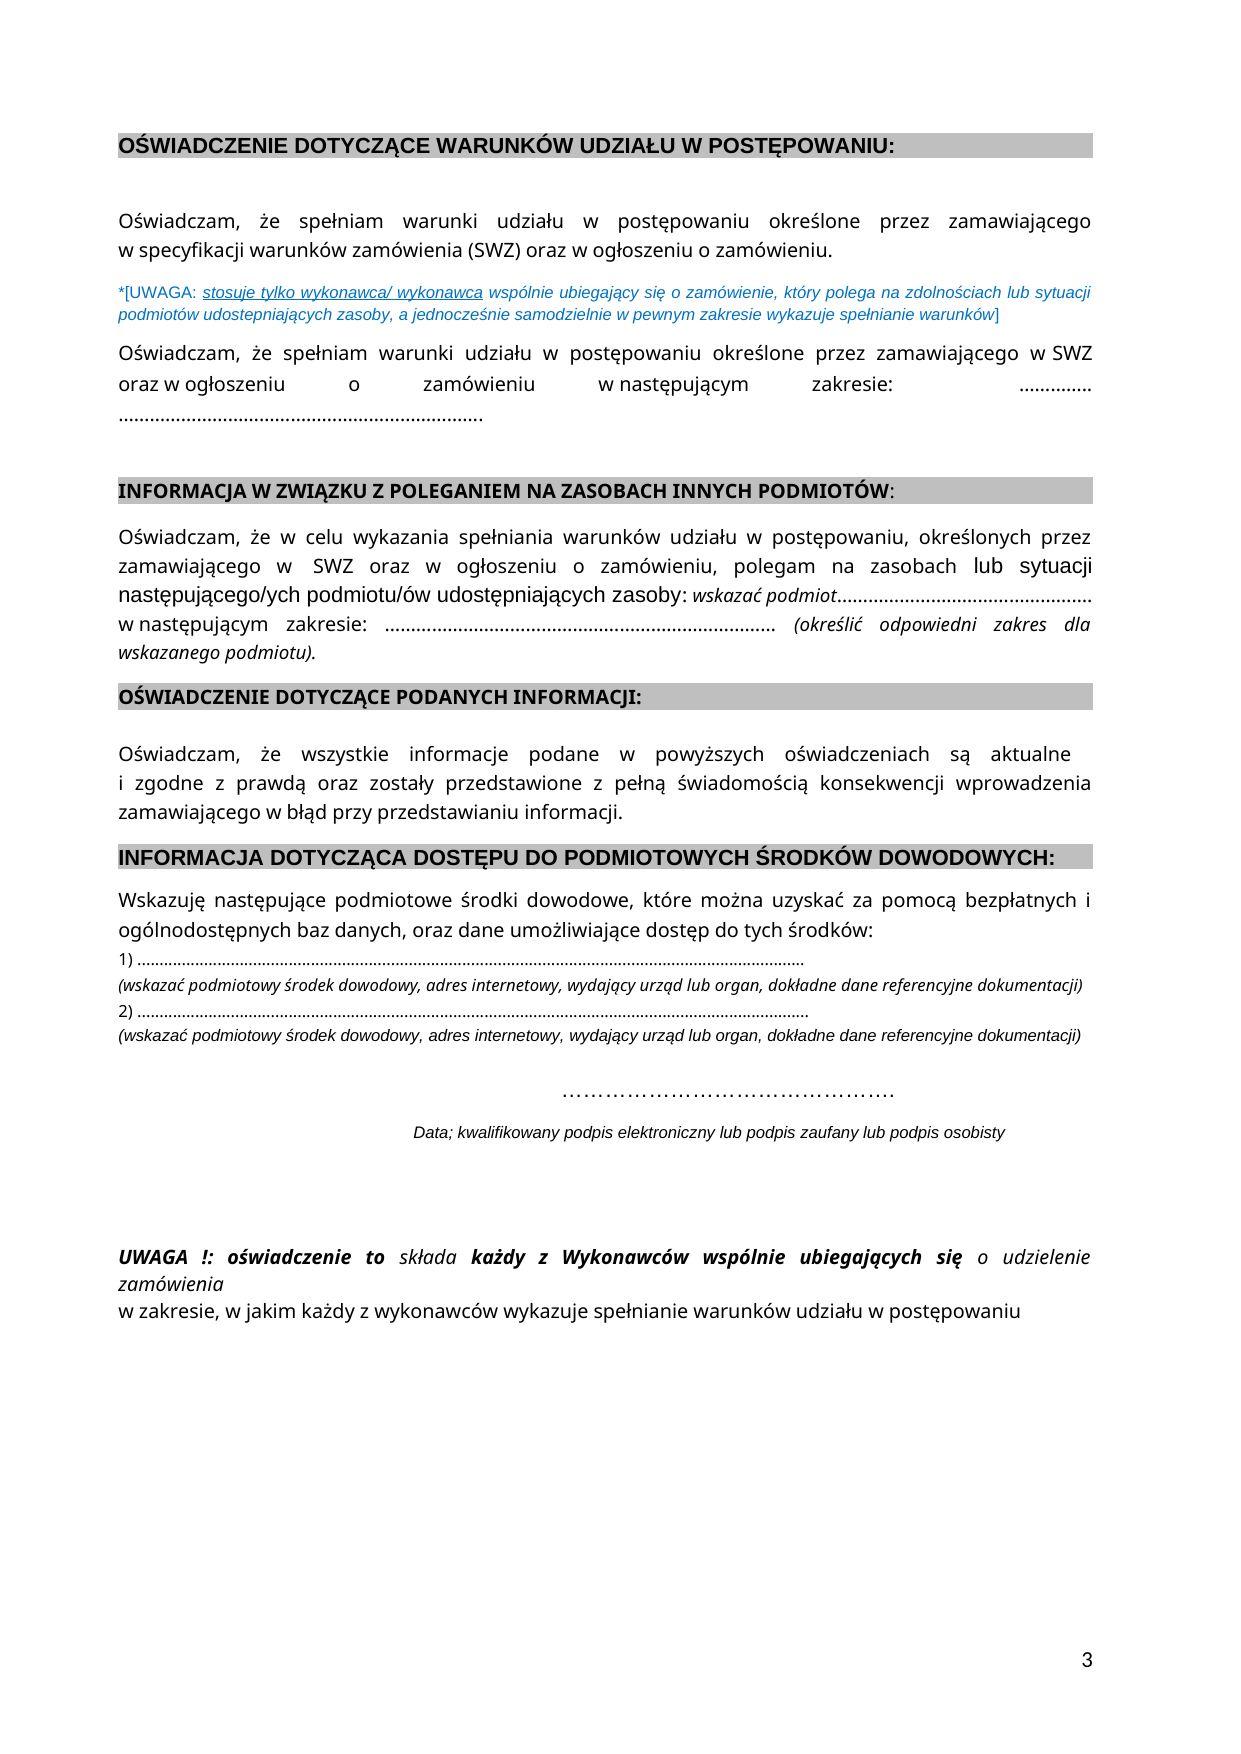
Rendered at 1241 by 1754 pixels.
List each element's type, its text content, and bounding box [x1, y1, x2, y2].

text Oświadczam, że w celu wykazania spełniania warunków udziału w postępowaniu, określonych przez zamawiającego w SWZ oraz w ogłoszeniu o zamówieniu, polegam na zasobach lub sytuacji następującego/ych podmiotu/ów udostępniających zasoby: wskazać podmiot…………………………………………. w następującym zakresie: ………………………………………………………………… (określić odpowiedni zakres dla wskazanego podmiotu). [118, 523, 1093, 665]
text w zakresie, w jakim każdy z wykonawców wykazuje spełnianie warunków udziału w postępowaniu [118, 1297, 1093, 1324]
text ………………………………………. [118, 1077, 1093, 1102]
text 2) ....................................................................................................................................................... [118, 1000, 1093, 1022]
text (wskazać podmiotowy środek dowodowy, adres internetowy, wydający urząd lub organ, dokładne dane referencyjne dokumentacji) [118, 1026, 1093, 1045]
text (wskazać podmiotowy środek dowodowy, adres internetowy, wydający urząd lub organ, dokładne dane referencyjne dokumentacji) [118, 974, 1093, 996]
text INFORMACJA W ZWIĄZKU Z POLEGANIEM NA ZASOBACH INNYCH PODMIOTÓW: [118, 477, 1093, 504]
text Wskazuję następujące podmiotowe środki dowodowe, które można uzyskać za pomocą bezpłatnych i ogólnodostępnych baz danych, oraz dane umożliwiające dostęp do tych środków: [118, 886, 1093, 944]
text Oświadczam, że wszystkie informacje podane w powyższych oświadczeniach są aktualne i zgodne z prawdą oraz zostały przedstawione z pełną świadomością konsekwencji wprowadzenia zamawiającego w błąd przy przedstawianiu informacji. [118, 741, 1093, 826]
text Oświadczam, że spełniam warunki udziału w postępowaniu określone przez zamawiającego w SWZ oraz w ogłoszeniu o zamówieniu w następującym zakresie: …………..……………………………………………………………. [118, 339, 1093, 428]
text Oświadczam, że spełniam warunki udziału w postępowaniu określone przez zamawiającego w specyfikacji warunków zamówienia (SWZ) oraz w ogłoszeniu o zamówieniu. [118, 208, 1093, 264]
text OŚWIADCZENIE DOTYCZĄCE PODANYCH INFORMACJI: [118, 683, 1093, 710]
text *[UWAGA: stosuje tylko wykonawca/ wykonawca wspólnie ubiegający się o zamówienie, który polega na zdolnościach lub sytuacji podmiotów udostepniających zasoby, a jednocześnie samodzielnie w pewnym zakresie wykazuje spełnianie warunków] [118, 282, 1093, 323]
text 1) ...................................................................................................................................................... [118, 948, 1093, 970]
text INFORMACJA DOTYCZĄCA DOSTĘPU DO PODMIOTOWYCH ŚRODKÓW DOWODOWYCH: [118, 844, 1093, 869]
text Data; kwalifikowany podpis elektroniczny lub podpis zaufany lub podpis osobisty [118, 1122, 1093, 1142]
text OŚWIADCZENIE DOTYCZĄCE WARUNKÓW UDZIAŁU W POSTĘPOWANIU: [118, 133, 1093, 158]
text UWAGA !: oświadczenie to składa każdy z Wykonawców wspólnie ubiegających się o udzielenie zamówienia [118, 1243, 1093, 1297]
